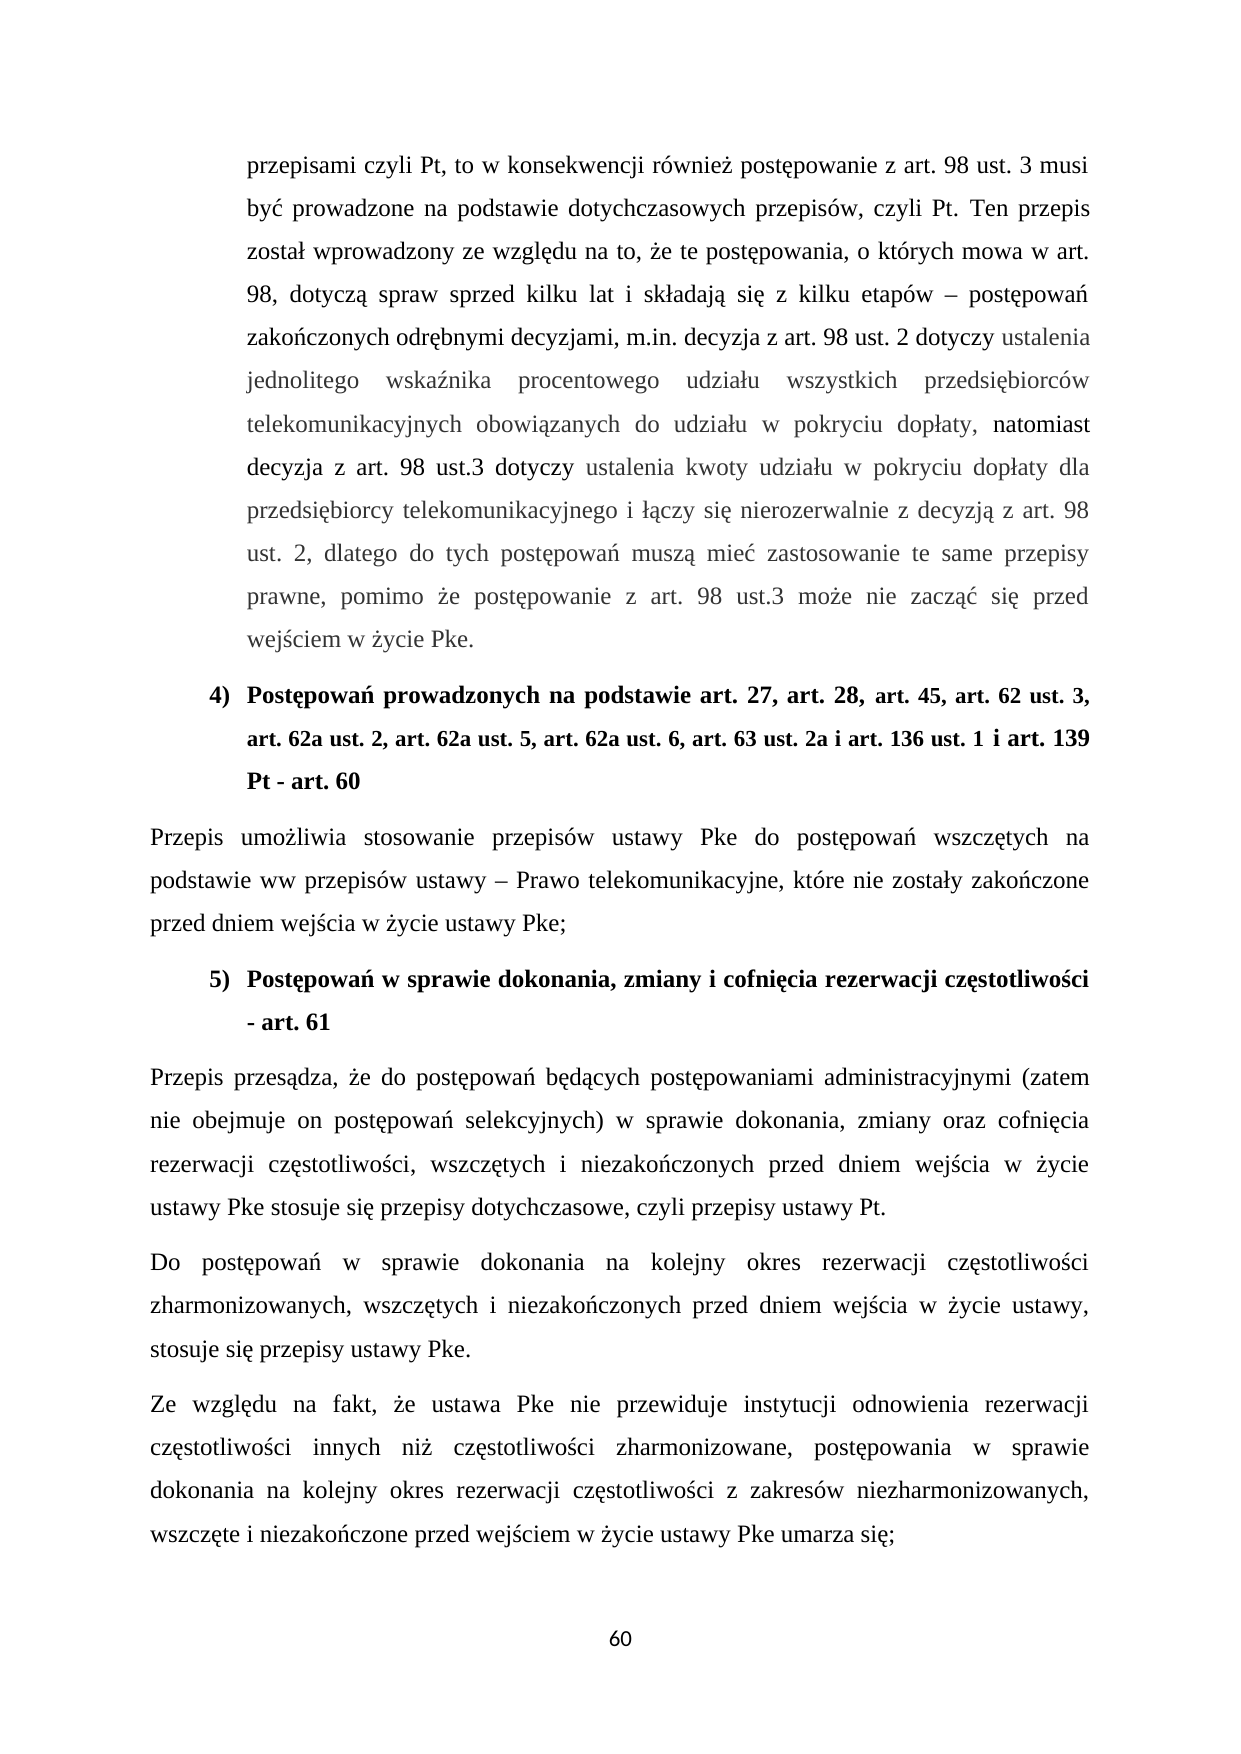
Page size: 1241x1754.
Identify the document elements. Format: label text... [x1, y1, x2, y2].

text Do postępowań w sprawie dokonania na kolejny okres rezerwacji częstotliwości zharmonizowanych, wszczętych i niezakończonych przed dniem wejścia w życie ustawy, stosuje się przepisy ustawy Pke. [150, 1247, 1090, 1362]
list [209, 150, 1090, 653]
text Przepis umożliwia stosowanie przepisów ustawy Pke do postępowań wszczętych na podstawie ww przepisów ustawy – Prawo telekomunikacyjne, które nie zostały zakończone przed dniem wejścia w życie ustawy Pke; [150, 822, 1090, 937]
text Ze względu na fakt, że ustawa Pke nie przewiduje instytucji odnowienia rezerwacji częstotliwości innych niż częstotliwości zharmonizowane, postępowania w sprawie dokonania na kolejny okres rezerwacji częstotliwości z zakresów niezharmonizowanych, wszczęte i niezakończone przed wejściem w życie ustawy Pke umarza się; [150, 1389, 1090, 1547]
list Postępowań prowadzonych na podstawie art. 27, art. 28, art. 45, art. 62 ust. 3, art. 62a ust. 2, art. 62a ust. 5, art. 62a ust. 6, art. 63 ust. 2a i art. 136 ust. 1 i art. 139 Pt - art. 60 [209, 680, 1090, 795]
list Postępowań w sprawie dokonania, zmiany i cofnięcia rezerwacji częstotliwości - art. 61 [209, 964, 1090, 1036]
text Przepis przesądza, że do postępowań będących postępowaniami administracyjnymi (zatem nie obejmuje on postępowań selekcyjnych) w sprawie dokonania, zmiany oraz cofnięcia rezerwacji częstotliwości, wszczętych i niezakończonych przed dniem wejścia w życie ustawy Pke stosuje się przepisy dotychczasowe, czyli przepisy ustawy Pt. [150, 1062, 1090, 1221]
